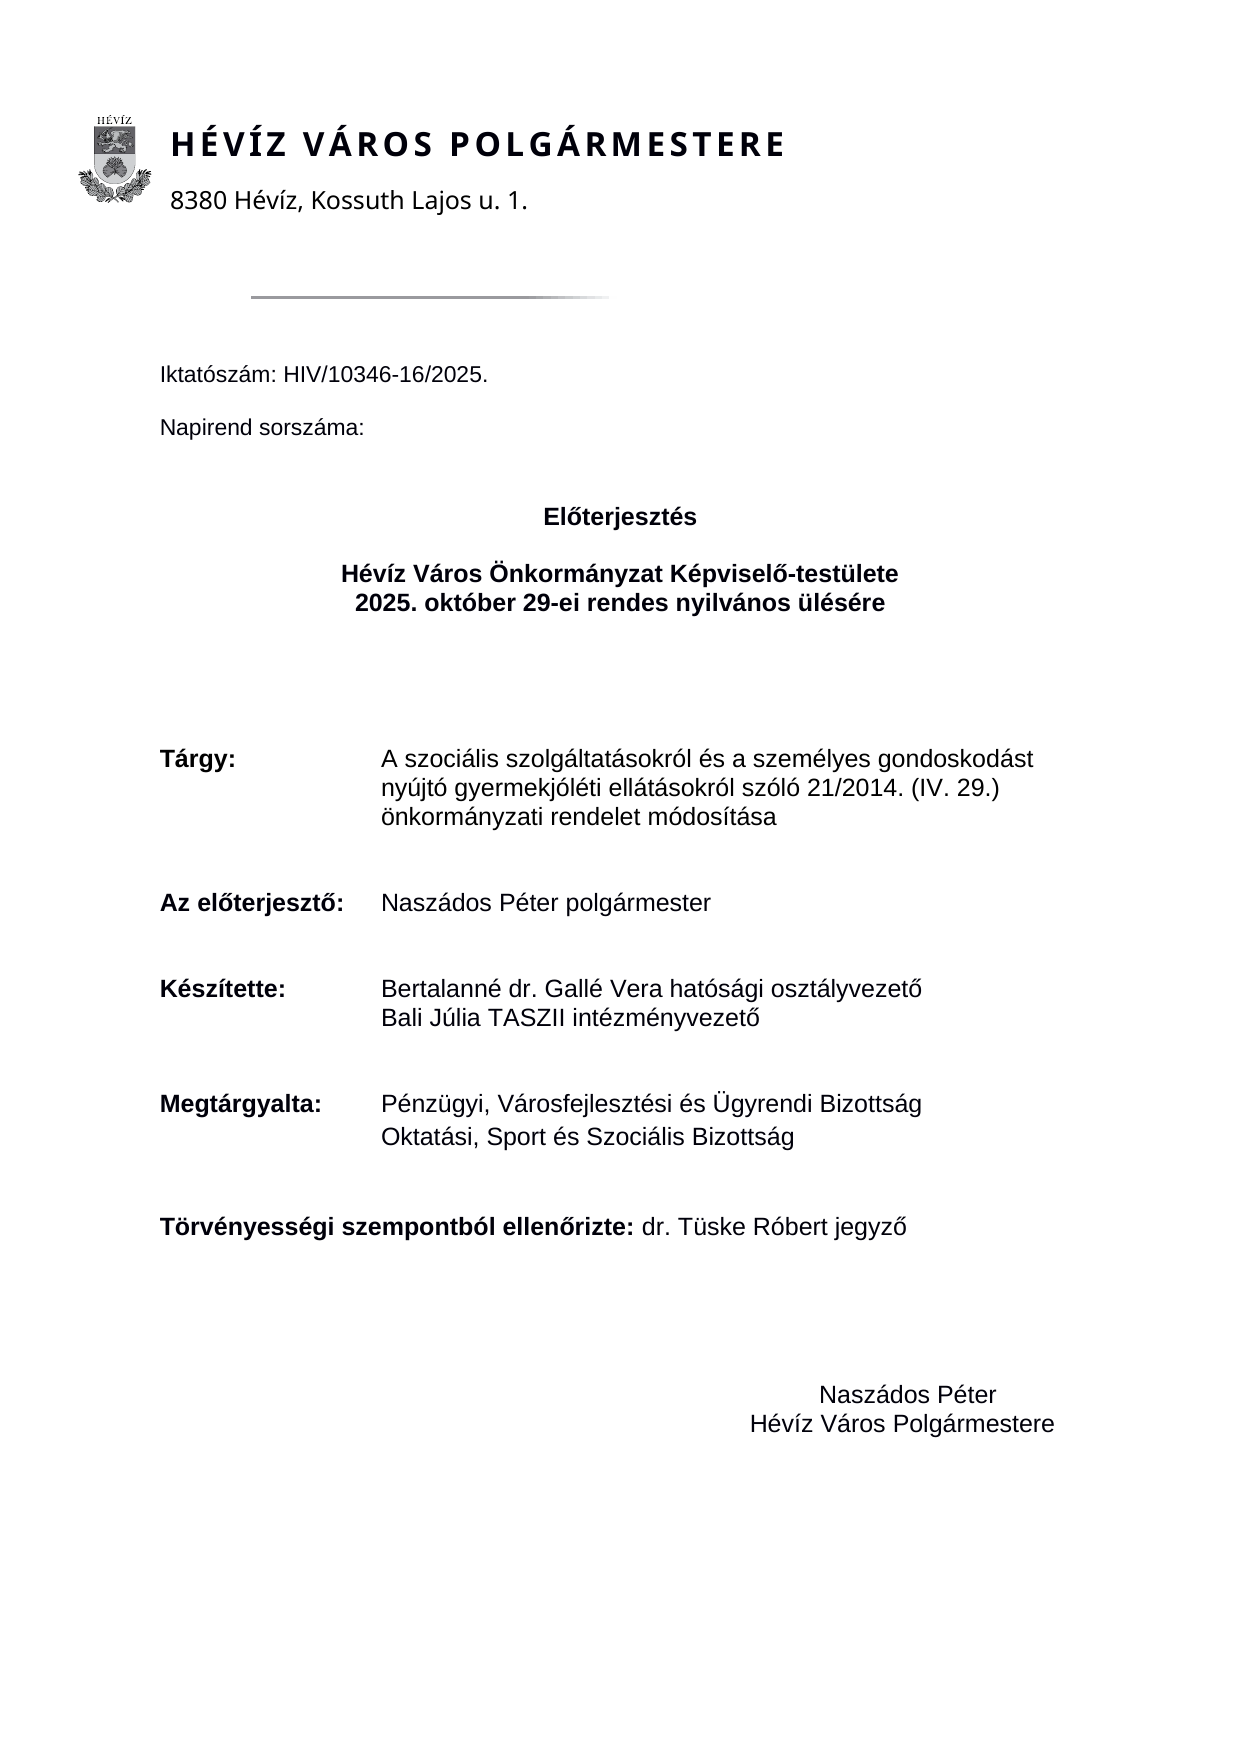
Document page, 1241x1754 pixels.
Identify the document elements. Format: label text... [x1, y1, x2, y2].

text Megtárgyalta: Pénzügyi, Városfejlesztési és Ügyrendi Bizottság [159, 1089, 1081, 1117]
text Tárgy: A szociális szolgáltatásokról és a személyes gondoskodást nyújtó gyermekjóléti ellátásokról szóló 21/2014. (IV. 29.) önkormányzati rendelet módosítása [159, 744, 1081, 831]
text Hévíz Város Önkormányzat Képviselő-testülete [159, 559, 1081, 588]
text Készítette: Bertalanné dr. Gallé Vera hatósági osztályvezető [159, 974, 1081, 1003]
text Naszádos Péter [159, 1380, 1081, 1409]
text Törvényességi szempontból ellenőrizte: dr. Tüske Róbert jegyző [159, 1212, 1081, 1241]
text 8380 Hévíz, Kossuth Lajos u. 1. [159, 183, 1081, 217]
text Bali Júlia TASZII intézményvezető [159, 1003, 1081, 1032]
text Előterjesztés [159, 502, 1081, 530]
text Iktatószám: HIV/10346-16/2025. [159, 361, 1081, 387]
text Az előterjesztő: Naszádos Péter polgármester [159, 888, 1081, 917]
text Oktatási, Sport és Szociális Bizottság [159, 1122, 1081, 1150]
text 2025. október 29-ei rendes nyilvános ülésére [159, 588, 1081, 617]
text Hévíz Város Polgármestere [749, 1409, 1081, 1437]
text HÉVÍZ VÁROS POLGÁRMESTERE [159, 121, 1081, 166]
text Napirend sorszáma: [159, 413, 1081, 440]
